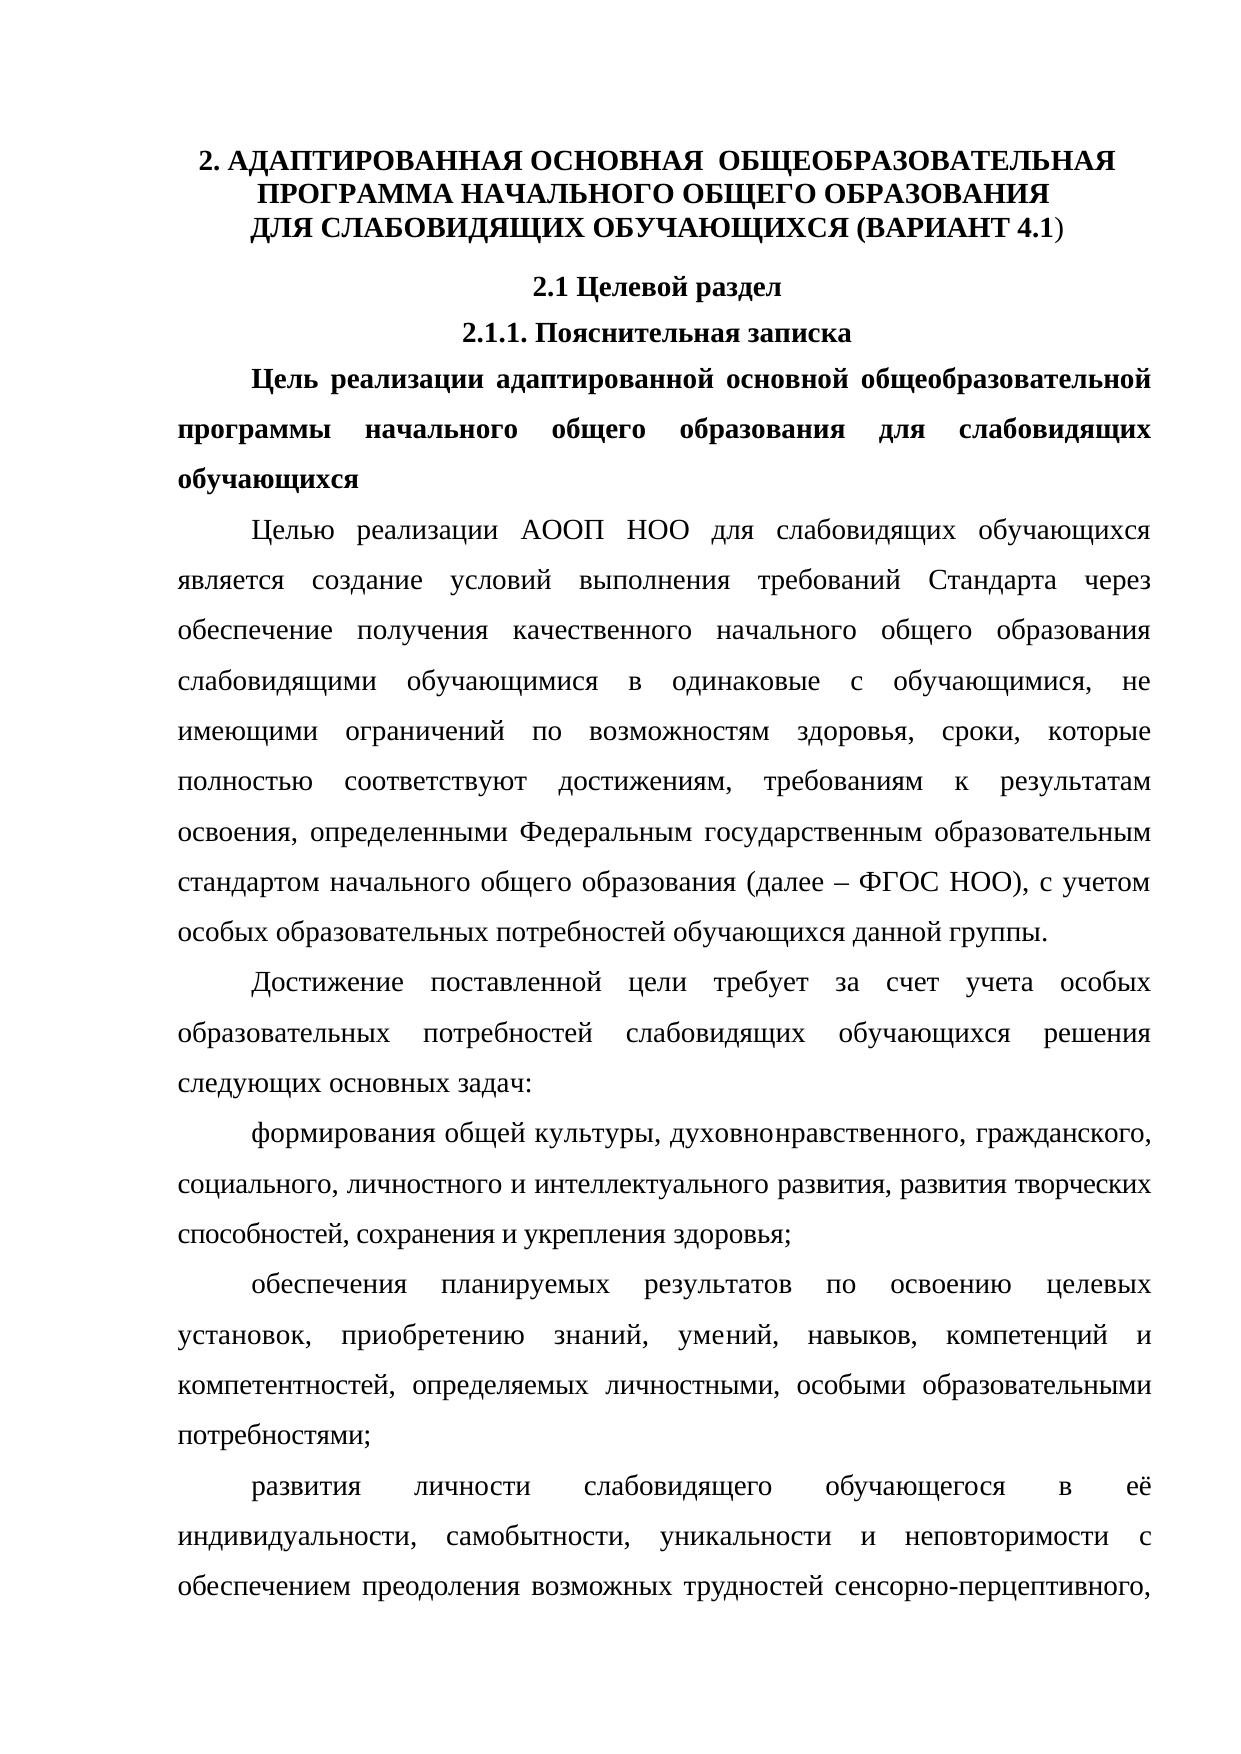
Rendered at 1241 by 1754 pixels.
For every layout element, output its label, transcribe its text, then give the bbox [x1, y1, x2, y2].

text 2. АДАПТИРОВАННАЯ ОСНОВНАЯ ОБЩЕОБРАЗОВАТЕЛЬНАЯ ПРОГРАММА НАЧАЛЬНОГО ОБЩЕГО ОБРАЗОВАНИЯ ДЛЯ СЛАБОВИДЯЩИХ ОБУЧАЮЩИХСЯ (ВАРИАНТ 4.1) [177, 143, 1137, 244]
text Целью реализации АООП НОО для слабовидящих обучающихся является создание условий выполнения требований Стандарта через обеспечение получения качественного начального общего образования слабовидящими обучающимися в одинаковые с обучающимися, не имеющими ограничений по возможностям здоровья, сроки, которые полностью соответствуют достижениям, требованиям к результатам освоения, определенными Федеральным государственным образовательным стандартом начального общего образования (далее – ФГОС НОО), с учетом особых образовательных потребностей обучающихся данной группы. [177, 512, 1152, 948]
text формирования общей культуры, духовно­нравственного, гражданского, социального, личностного и интеллектуального развития, развития творческих способностей, сохранения и укрепления здоровья; [177, 1116, 1152, 1250]
text Цель реализации адаптированной основной общеобразовательной программы начального общего образования для слабовидящих обучающихся [177, 361, 1152, 495]
text 2.1.1. Пояснительная записка [177, 315, 1137, 348]
text обеспечения планируемых результатов по освоению целевых установок, приобретению знаний, умений, навыков, компетенций и компетентностей, определяемых личностными, особыми образовательными потребностями; [177, 1266, 1152, 1451]
text 2.1 Целевой раздел [177, 269, 1137, 302]
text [177, 1468, 1152, 1602]
text Достижение поставленной цели требует за счет учета особых образовательных потребностей слабовидящих обучающихся решения следующих основных задач: [177, 964, 1152, 1099]
